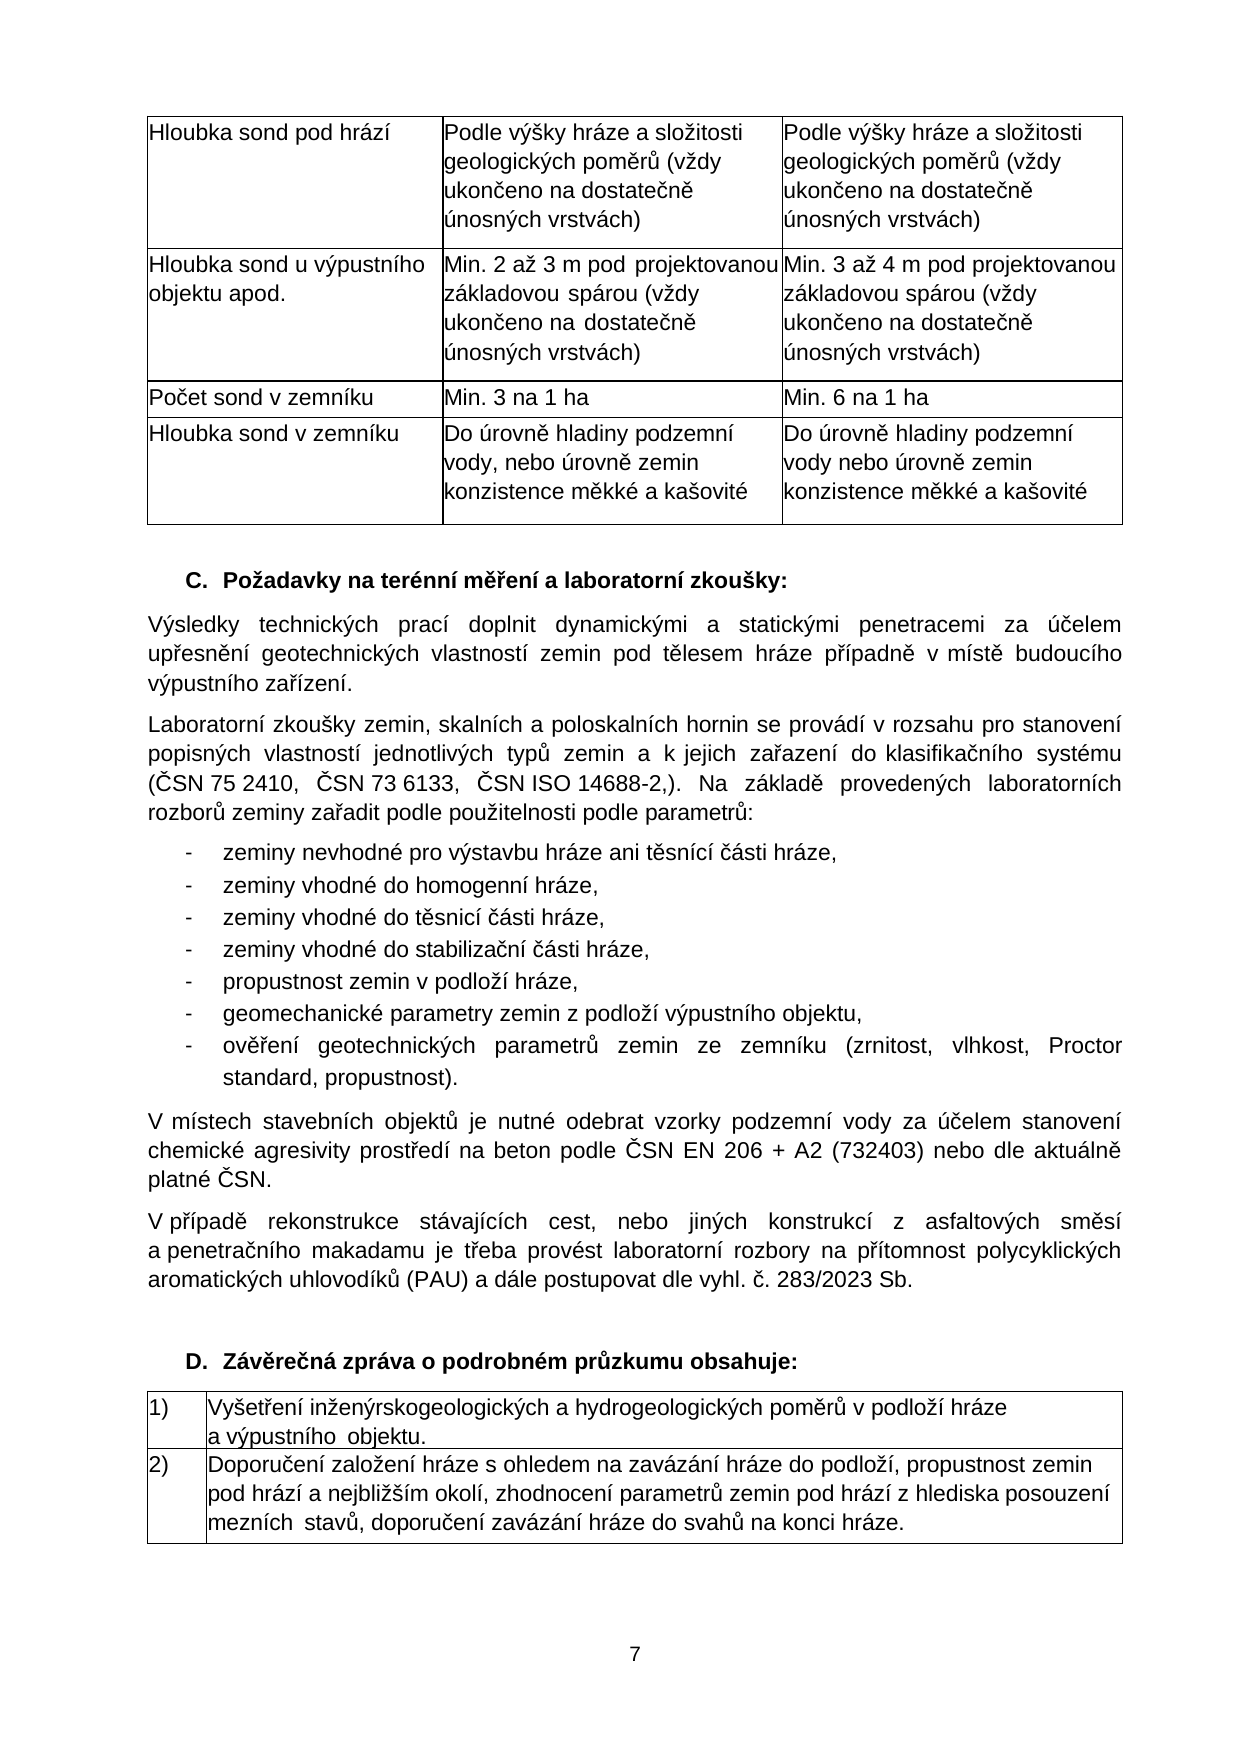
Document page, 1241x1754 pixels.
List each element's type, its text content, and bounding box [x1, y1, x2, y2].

table_cell Počet sond v zemníku [148, 382, 442, 417]
list zeminy vhodné do homogenní hráze, [185, 871, 1122, 899]
list ověření geotechnických parametrů zemin ze zemníku (zrnitost, vlhkost, Proctor standard, propustnost). [185, 1032, 1122, 1090]
table_cell Doporučení založení hráze s ohledem na zavázání hráze do podloží, propustnost zemin pod hrází a nejbližším okolí, zhodnocení parametrů zemin pod hrází z hlediska posouzení mezních stavů, doporučení zavázání hráze do svahů na konci hráze. [207, 1449, 1122, 1542]
table_cell Min. 3 až 4 m pod projektovanou základovou spárou (vždy ukončeno na dostatečně únosných vrstvách) [783, 249, 1122, 380]
text V místech stavebních objektů je nutné odebrat vzorky podzemní vody za účelem stanovení chemické agresivity prostředí na beton podle ČSN EN 206 + A2 (732403) nebo dle aktuálně platné ČSN. [148, 1106, 1122, 1194]
table_header Vyšetření inženýrskogeologických a hydrogeologických poměrů v podloží hráze a výpustního objektu. [207, 1392, 1122, 1448]
table_cell Do úrovně hladiny podzemní vody, nebo úrovně zemin konzistence měkké a kašovité [444, 418, 782, 524]
text V případě rekonstrukce stávajících cest, nebo jiných konstrukcí z asfaltových směsí a penetračního makadamu je třeba provést laboratorní rozbory na přítomnost polycyklických aromatických uhlovodíků (PAU) a dále postupovat dle vyhl. č. 283/2023 Sb. [148, 1206, 1122, 1294]
table_cell Do úrovně hladiny podzemní vody nebo úrovně zemin konzistence měkké a kašovité [783, 418, 1122, 524]
list Závěrečná zpráva o podrobném průzkumu obsahuje: [185, 1348, 1122, 1374]
table_cell Podle výšky hráze a složitosti geologických poměrů (vždy ukončeno na dostatečně únosných vrstvách) [444, 117, 782, 248]
table_cell Hloubka sond u výpustního objektu apod. [148, 249, 442, 380]
table_header 1) [148, 1392, 206, 1448]
list zeminy vhodné do těsnicí části hráze, [185, 903, 1122, 931]
list geomechanické parametry zemin z podloží výpustního objektu, [185, 999, 1122, 1027]
list zeminy nevhodné pro výstavbu hráze ani těsnící části hráze, [185, 838, 1122, 867]
table_cell Podle výšky hráze a složitosti geologických poměrů (vždy ukončeno na dostatečně únosných vrstvách) [783, 117, 1122, 248]
list Požadavky na terénní měření a laboratorní zkoušky: [185, 567, 1122, 593]
table_cell Min. 2 až 3 m pod projektovanou základovou spárou (vždy ukončeno na dostatečně únosných vrstvách) [444, 249, 782, 380]
list propustnost zemin v podloží hráze, [185, 967, 1122, 995]
table_cell 2) [148, 1449, 206, 1542]
text Laboratorní zkoušky zemin, skalních a poloskalních hornin se provádí v rozsahu pro stanovení popisných vlastností jednotlivých typů zemin a k jejich zařazení do klasifikačního systému (ČSN 75 2410, ČSN 73 6133, ČSN ISO 14688-2,). Na základě provedených laboratorních rozborů zeminy zařadit podle použitelnosti podle parametrů: [148, 709, 1122, 826]
list zeminy vhodné do stabilizační části hráze, [185, 935, 1122, 963]
table_cell Min. 3 na 1 ha [444, 382, 782, 417]
table_cell Min. 6 na 1 ha [783, 382, 1122, 417]
table_cell Hloubka sond v zemníku [148, 418, 442, 524]
table_cell Hloubka sond pod hrází [148, 117, 442, 248]
text Výsledky technických prací doplnit dynamickými a statickými penetracemi za účelem upřesnění geotechnických vlastností zemin pod tělesem hráze případně v místě budoucího výpustního zařízení. [148, 609, 1122, 697]
